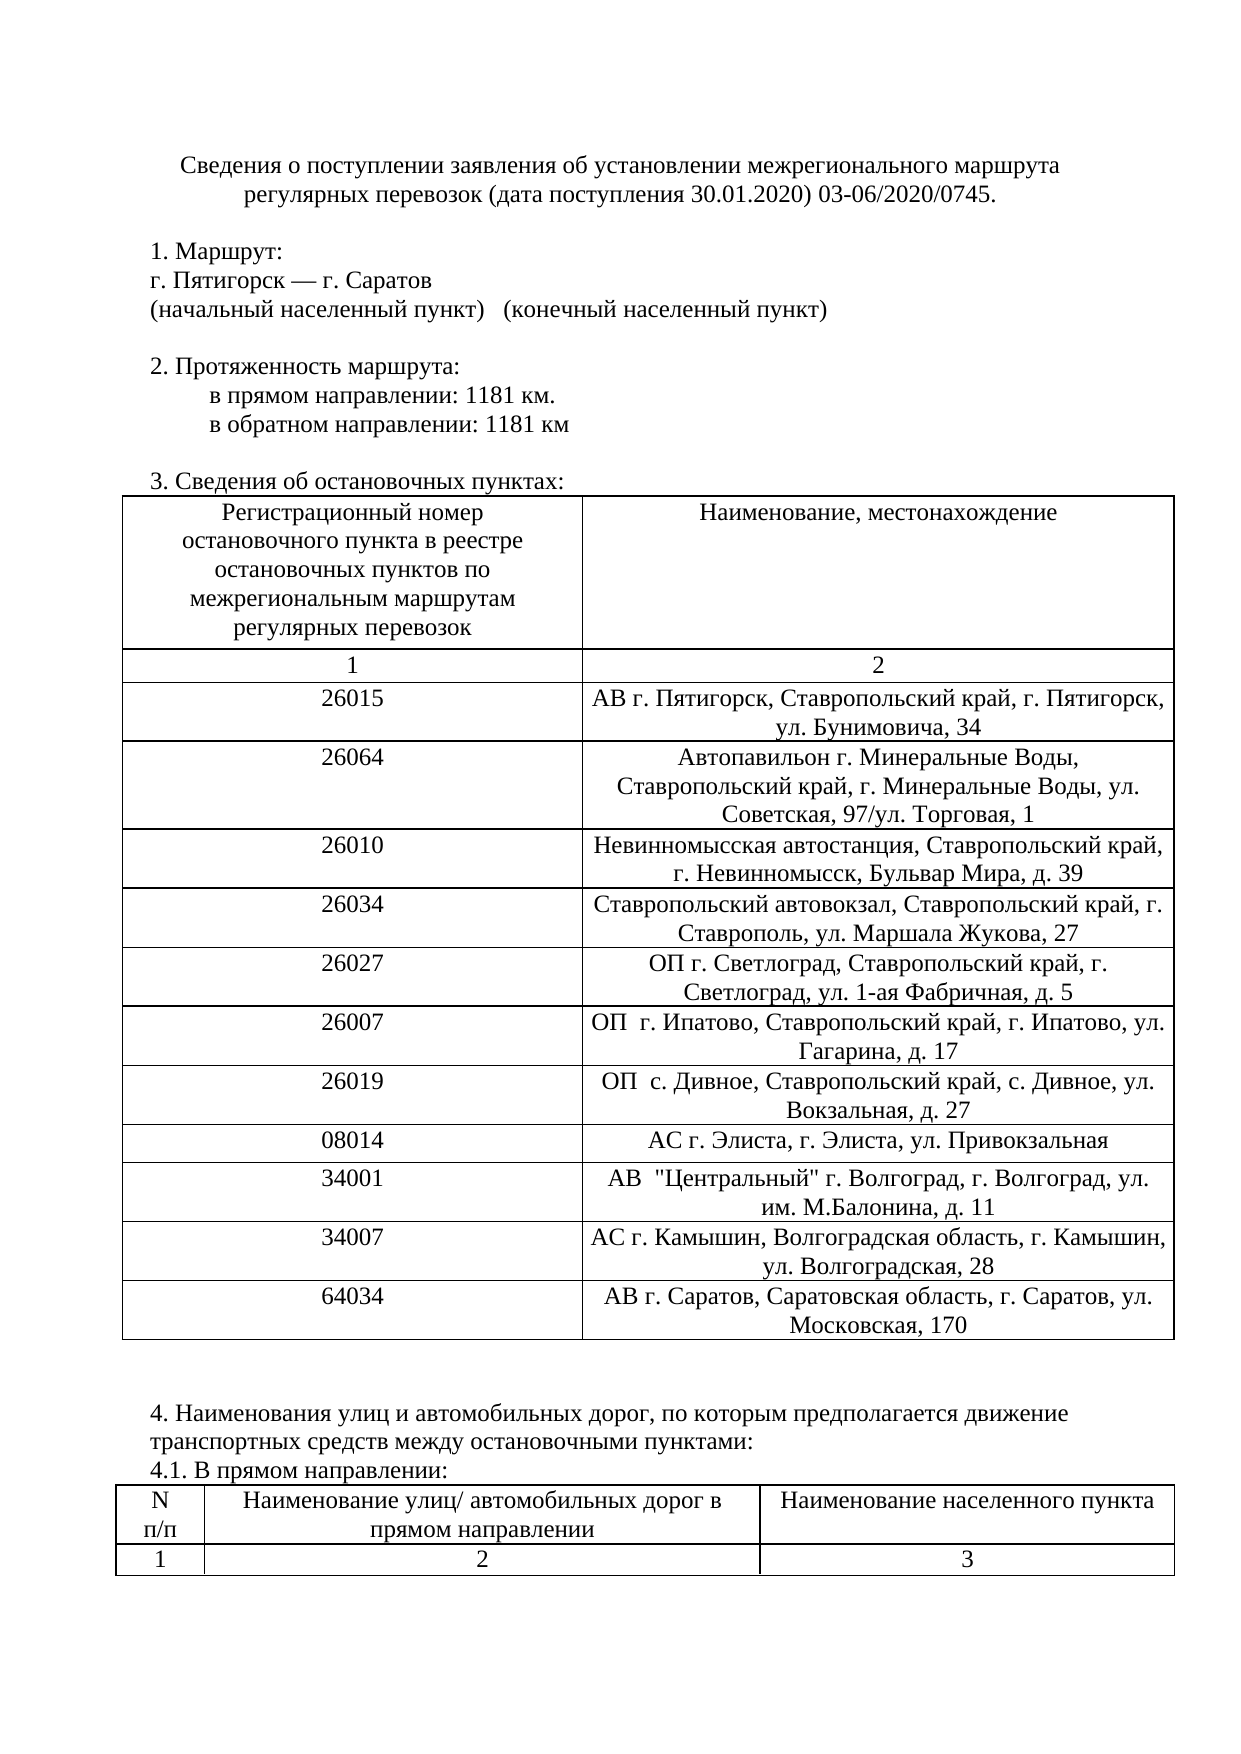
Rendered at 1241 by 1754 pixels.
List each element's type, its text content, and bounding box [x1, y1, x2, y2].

text 1. Маршрут: [150, 236, 1090, 265]
table_cell Автопавильон г. Минеральные Воды, Ставропольский край, г. Минеральные Воды, ул. Советская, 97/ул. Торговая, 1 [583, 742, 1173, 828]
text в обратном направлении: 1181 км [150, 409, 1090, 437]
table_header N п/п [117, 1486, 204, 1543]
table_cell 08014 [123, 1125, 582, 1161]
table_header Наименование населенного пункта [761, 1486, 1174, 1543]
table_cell 34007 [123, 1222, 582, 1279]
table_cell АВ г. Саратов, Саратовская область, г. Саратов, ул. Московская, 170 [583, 1281, 1173, 1339]
table_cell 64034 [123, 1281, 582, 1339]
text 2. Протяженность маршрута: [150, 351, 1090, 380]
table_cell АС г. Камышин, Волгоградская область, г. Камышин, ул. Волгоградская, 28 [583, 1222, 1173, 1279]
table_cell Ставропольский автовокзал, Ставропольский край, г. Ставрополь, ул. Маршала Жукова, 27 [583, 889, 1173, 946]
table_cell 1 [117, 1545, 204, 1574]
table_cell Невинномысская автостанция, Ставропольский край, г. Невинномысск, Бульвар Мира, д. 39 [583, 830, 1173, 887]
table_cell 26027 [123, 948, 582, 1005]
table_cell АС г. Элиста, г. Элиста, ул. Привокзальная [583, 1125, 1173, 1161]
table_cell 2 [205, 1545, 759, 1574]
table_header Наименование улиц/ автомобильных дорог в прямом направлении [205, 1486, 759, 1543]
table_header Наименование, местонахождение [583, 497, 1173, 648]
table_cell ОП г. Светлоград, Ставропольский край, г. Светлоград, ул. 1-ая Фабричная, д. 5 [583, 948, 1173, 1005]
table_header Регистрационный номер остановочного пункта в реестре остановочных пунктов по межрегиональным маршрутам регулярных перевозок [123, 497, 582, 648]
text (начальный населенный пункт) (конечный населенный пункт) [150, 294, 1090, 322]
table_cell 26034 [123, 889, 582, 946]
text 4.1. В прямом направлении: [150, 1455, 1090, 1484]
text Сведения о поступлении заявления об установлении межрегионального маршрута регулярных перевозок (дата поступления 30.01.2020) 03-06/2020/0745. [150, 150, 1090, 207]
text в прямом направлении: 1181 км. [150, 380, 1090, 409]
table_cell 3 [761, 1545, 1174, 1574]
table_cell 26015 [123, 683, 582, 740]
table_cell ОП г. Ипатово, Ставропольский край, г. Ипатово, ул. Гагарина, д. 17 [583, 1007, 1173, 1064]
text 4. Наименования улиц и автомобильных дорог, по которым предполагается движение транспортных средств между остановочными пунктами: [150, 1398, 1090, 1455]
table_cell АВ "Центральный" г. Волгоград, г. Волгоград, ул. им. М.Балонина, д. 11 [583, 1163, 1173, 1221]
table_cell 2 [583, 650, 1173, 681]
table_cell 26019 [123, 1066, 582, 1123]
table_cell 26007 [123, 1007, 582, 1064]
text 3. Сведения об остановочных пунктах: [150, 466, 1090, 495]
table_cell ОП с. Дивное, Ставропольский край, с. Дивное, ул. Вокзальная, д. 27 [583, 1066, 1173, 1123]
table_cell 26010 [123, 830, 582, 887]
table_cell 34001 [123, 1163, 582, 1221]
table_cell 26064 [123, 742, 582, 828]
table_cell АВ г. Пятигорск, Ставропольский край, г. Пятигорск, ул. Бунимовича, 34 [583, 683, 1173, 740]
text г. Пятигорск — г. Саратов [150, 265, 1090, 294]
table_cell 1 [123, 650, 582, 681]
